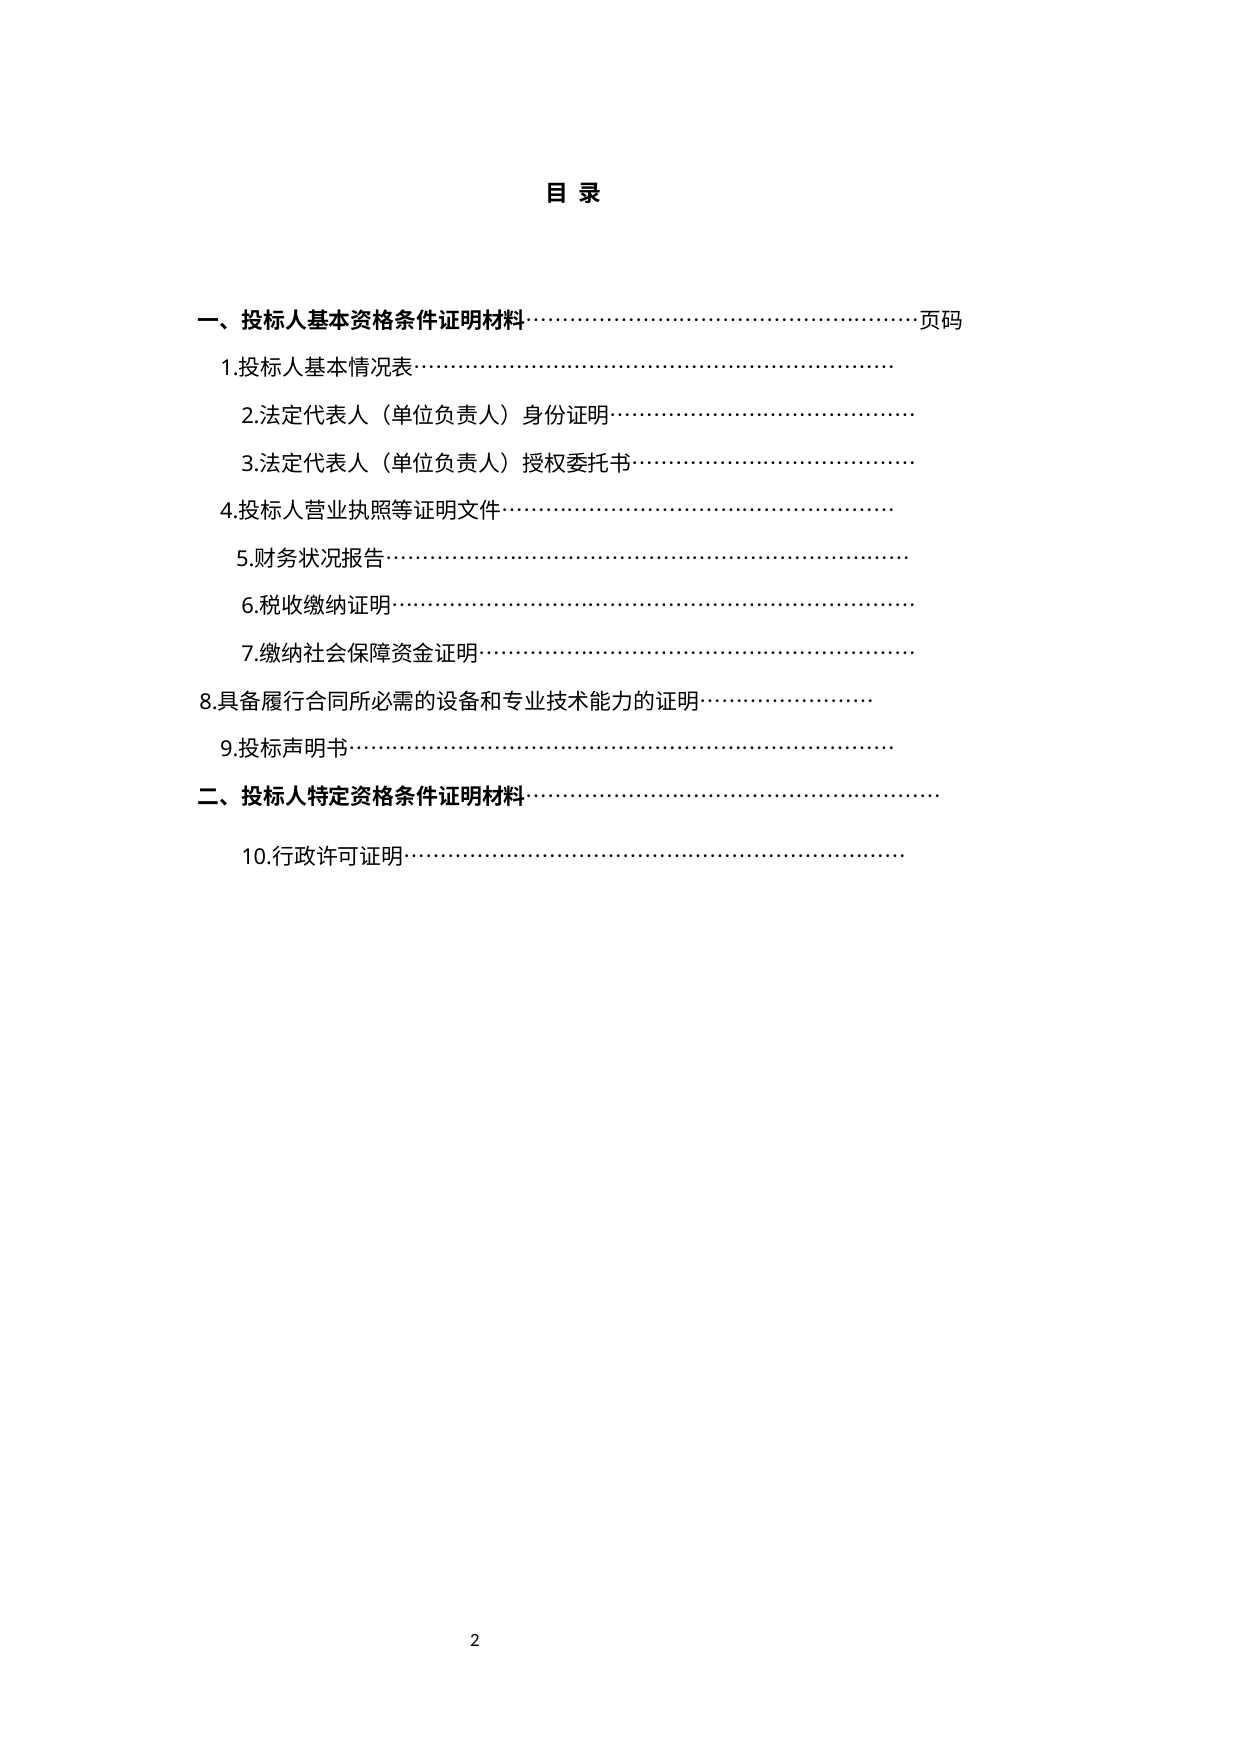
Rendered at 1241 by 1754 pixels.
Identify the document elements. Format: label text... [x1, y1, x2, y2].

text 目 录 [153, 175, 1087, 208]
text 3.法定代表人（单位负责人）授权委托书………………………………… [153, 446, 1087, 477]
text 5.财务状况报告……………………………………………………………… [153, 541, 1087, 573]
text 10.行政许可证明…………………………………………………………… [153, 839, 1087, 871]
text 4.投标人营业执照等证明文件……………………………………………… [153, 493, 1087, 525]
text 7.缴纳社会保障资金证明…………………………………………………… [153, 636, 1087, 668]
text 1.投标人基本情况表………………………………………………………… [153, 350, 1087, 382]
text 9.投标声明书………………………………………………………………… [153, 731, 1087, 763]
text 6.税收缴纳证明……………………………………………………………… [153, 588, 1087, 620]
text 8.具备履行合同所必需的设备和专业技术能力的证明…………………… [153, 684, 1087, 715]
text 二、投标人特定资格条件证明材料………………………………………………… [153, 779, 1087, 811]
text 2.法定代表人（单位负责人）身份证明…………………………………… [153, 398, 1087, 430]
text 一、投标人基本资格条件证明材料………………………………………………页码 [153, 303, 1087, 334]
